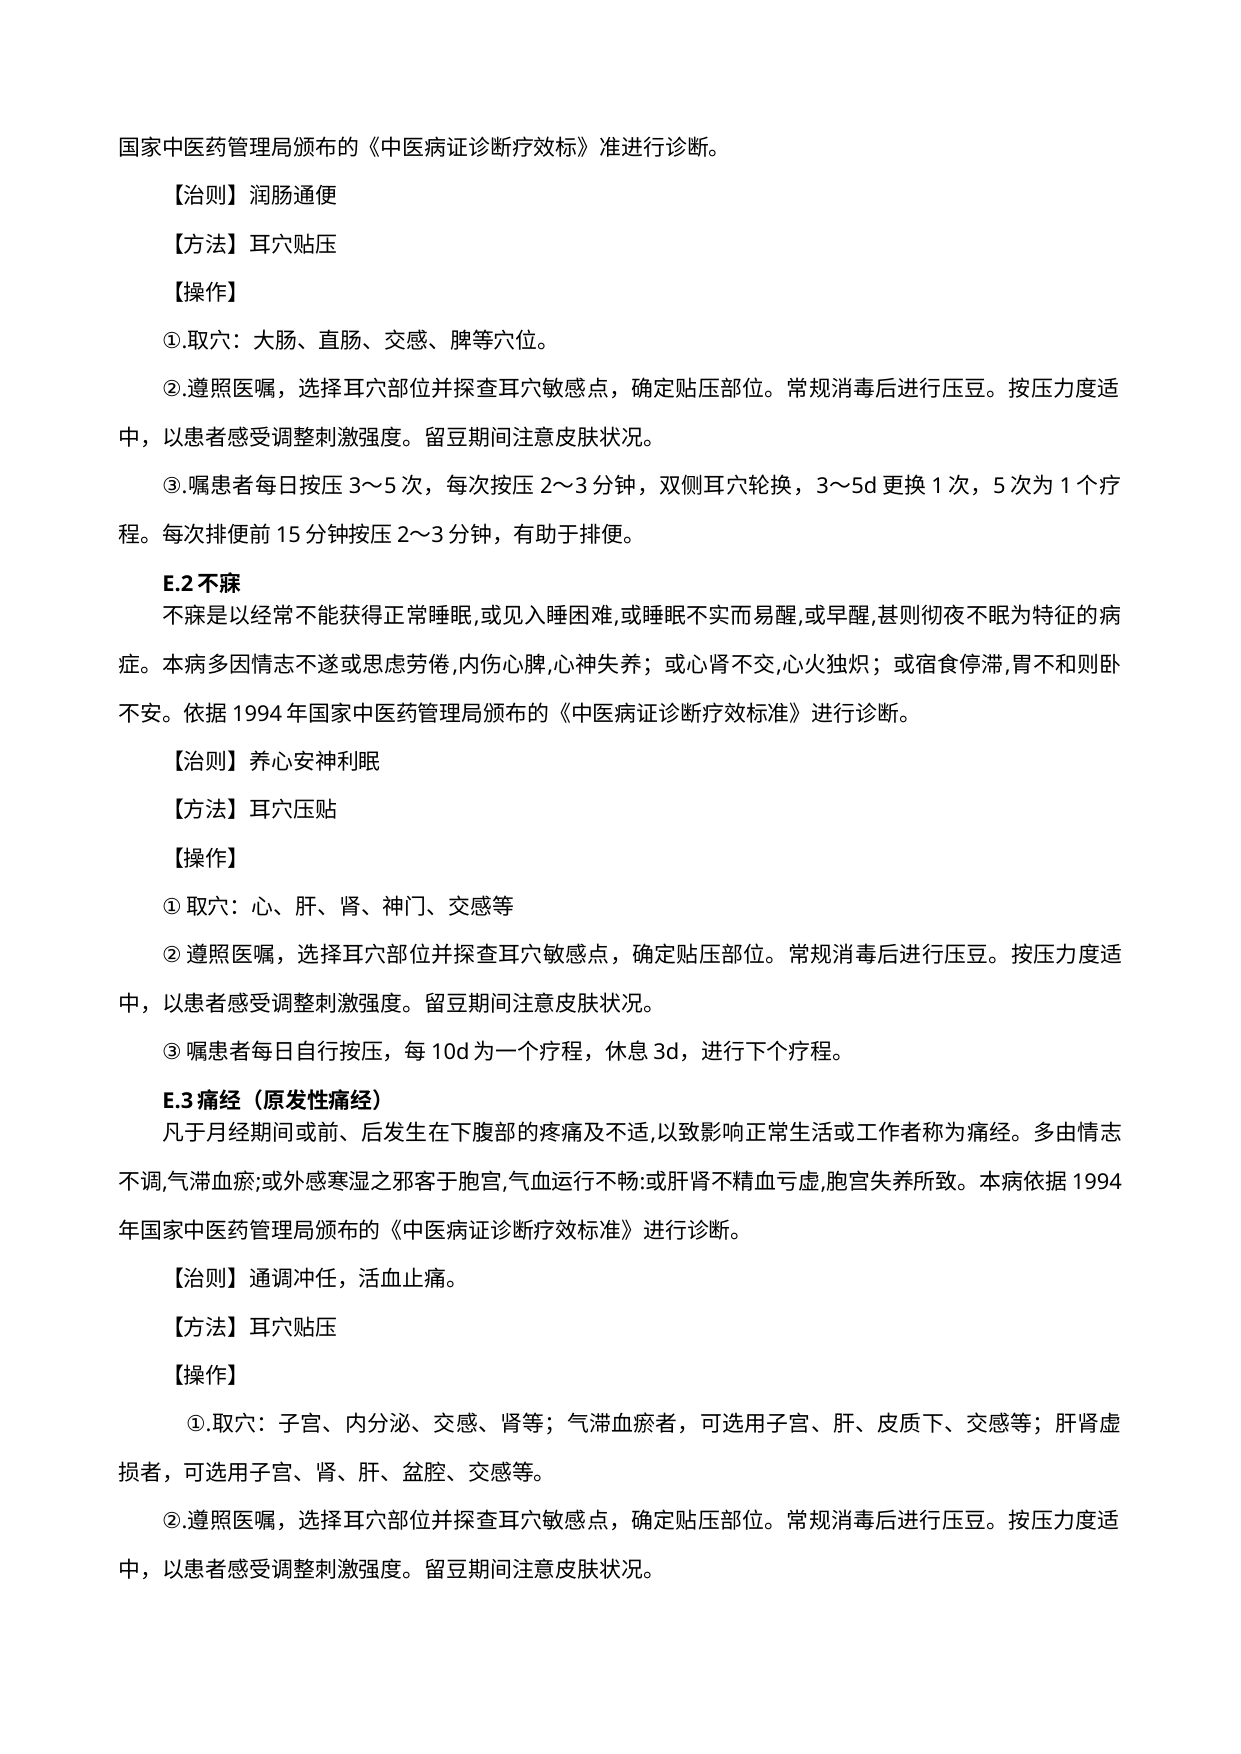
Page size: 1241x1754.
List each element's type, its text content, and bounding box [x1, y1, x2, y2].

text 【方法】耳穴贴压 [118, 226, 1122, 259]
text ①取穴：心、肝、肾、神门、交感等 [118, 889, 1122, 921]
text ①.取穴：子宫、内分泌、交感、肾等；气滞血瘀者，可选用子宫、肝、皮质下、交感等；肝肾虚损者，可选用子宫、肾、肝、盆腔、交感等。 [118, 1406, 1122, 1487]
text ③嘱患者每日自行按压，每10d为一个疗程，休息3d，进行下个疗程。 [118, 1034, 1122, 1067]
text ②.遵照医嘱，选择耳穴部位并探查耳穴敏感点，确定贴压部位。常规消毒后进行压豆。按压力度适中，以患者感受调整刺激强度。留豆期间注意皮肤状况。 [118, 1503, 1122, 1584]
text ①.取穴：大肠、直肠、交感、脾等穴位。 [118, 323, 1122, 355]
text 【操作】 [118, 840, 1122, 873]
text ②遵照医嘱，选择耳穴部位并探查耳穴敏感点，确定贴压部位。常规消毒后进行压豆。按压力度适中，以患者感受调整刺激强度。留豆期间注意皮肤状况。 [118, 937, 1122, 1018]
text 【操作】 [118, 1357, 1122, 1390]
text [118, 129, 1122, 162]
text E.2不寐 [118, 565, 1122, 598]
text 凡于月经期间或前、后发生在下腹部的疼痛及不适,以致影响正常生活或工作者称为痛经。多由情志不调,气滞血瘀;或外感寒湿之邪客于胞宫,气血运行不畅:或肝肾不精血亏虚,胞宫失养所致。本病依据1994年国家中医药管理局颁布的《中医病证诊断疗效标准》进行诊断。 [118, 1115, 1122, 1245]
text 【操作】 [118, 274, 1122, 307]
text 不寐是以经常不能获得正常睡眠,或见入睡困难,或睡眠不实而易醒,或早醒,甚则彻夜不眠为特征的病症。本病多因情志不遂或思虑劳倦,内伤心脾,心神失养；或心肾不交,心火独炽；或宿食停滞,胃不和则卧不安。依据1994年国家中医药管理局颁布的《中医病证诊断疗效标准》进行诊断。 [118, 598, 1122, 728]
text ②.遵照医嘱，选择耳穴部位并探查耳穴敏感点，确定贴压部位。常规消毒后进行压豆。按压力度适中，以患者感受调整刺激强度。留豆期间注意皮肤状况。 [118, 371, 1122, 452]
text 【治则】养心安神利眠 [118, 744, 1122, 776]
text 【方法】耳穴贴压 [118, 1309, 1122, 1342]
text ③.嘱患者每日按压3～5次，每次按压2～3分钟，双侧耳穴轮换，3～5d更换1次，5次为1个疗程。每次排便前15分钟按压2～3分钟，有助于排便。 [118, 468, 1122, 549]
text 【治则】通调冲任，活血止痛。 [118, 1261, 1122, 1293]
text E.3痛经（原发性痛经） [118, 1082, 1122, 1115]
text 【治则】润肠通便 [118, 178, 1122, 210]
text 【方法】耳穴压贴 [118, 792, 1122, 824]
